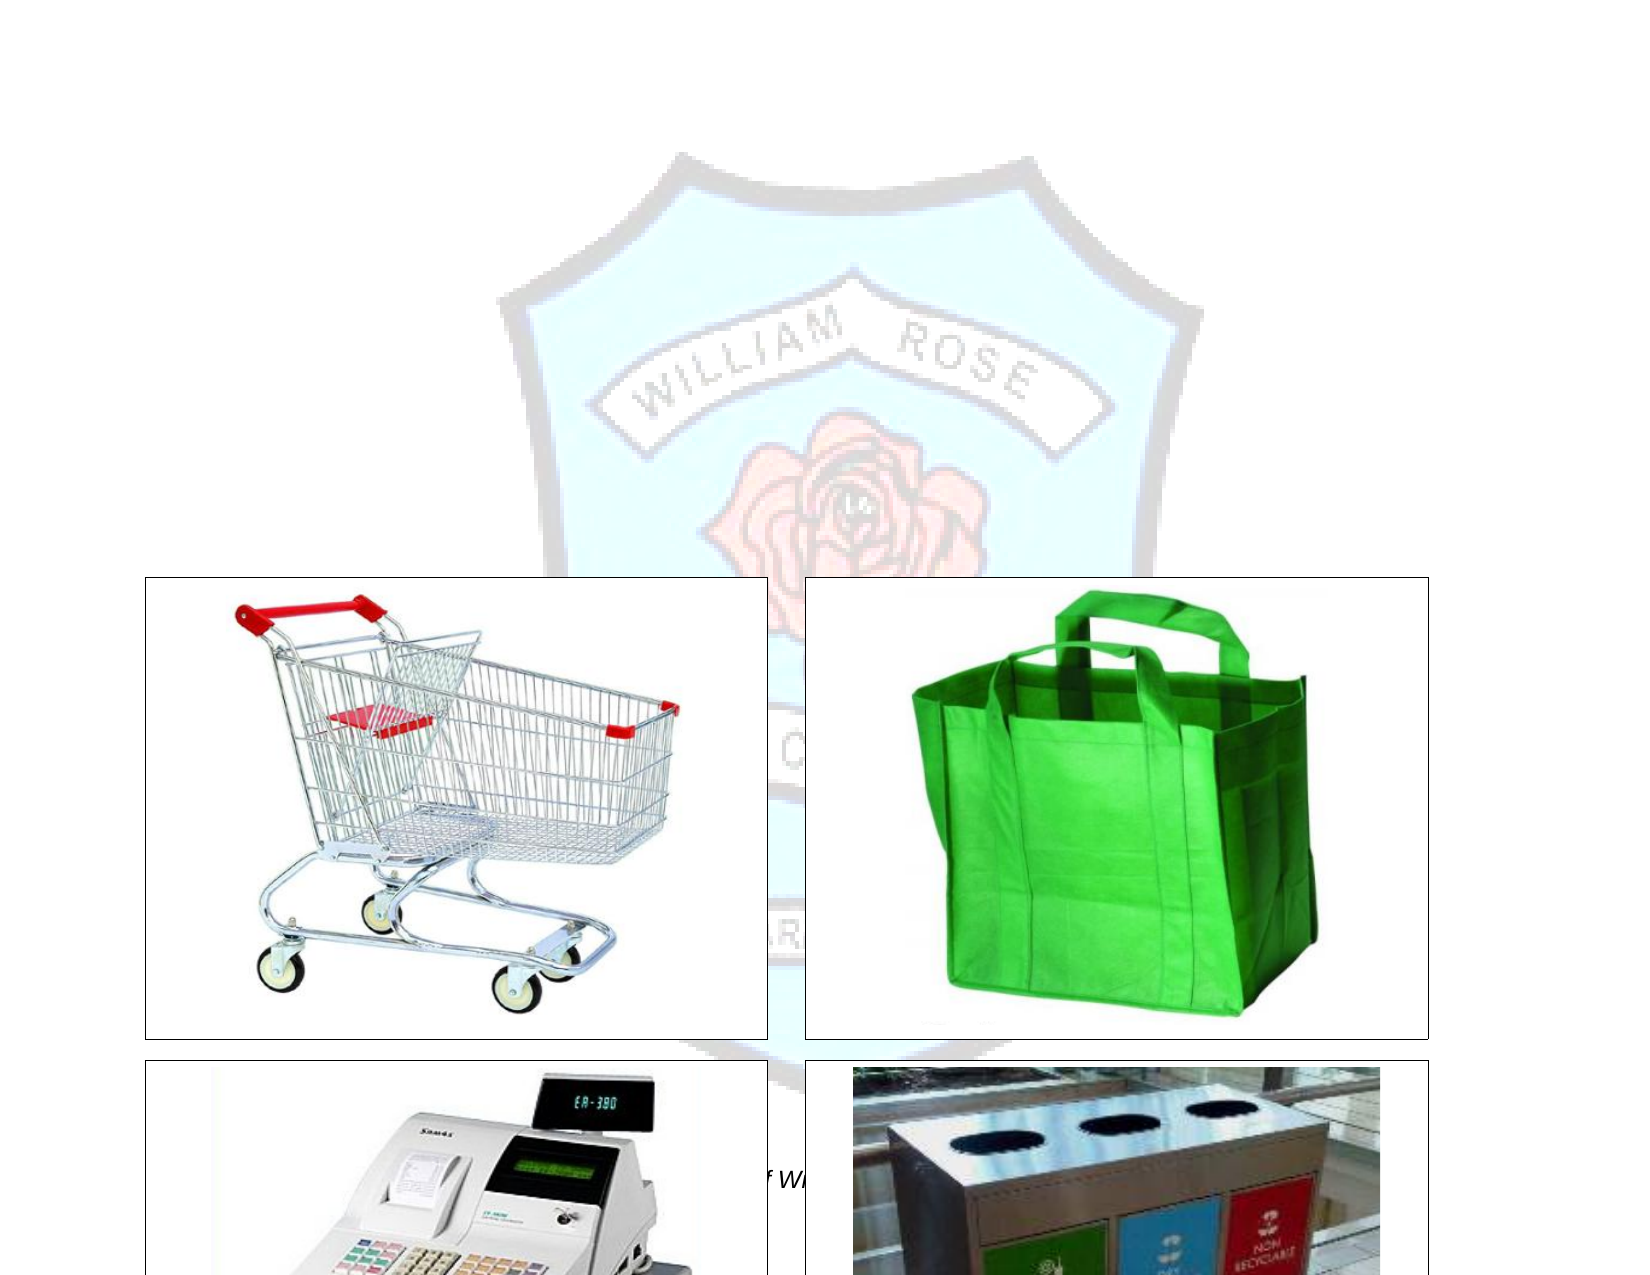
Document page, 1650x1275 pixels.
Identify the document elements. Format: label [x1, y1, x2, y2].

picture [853, 1067, 1380, 1275]
picture [211, 1067, 702, 1275]
picture [905, 585, 1328, 1025]
picture [225, 585, 687, 1025]
